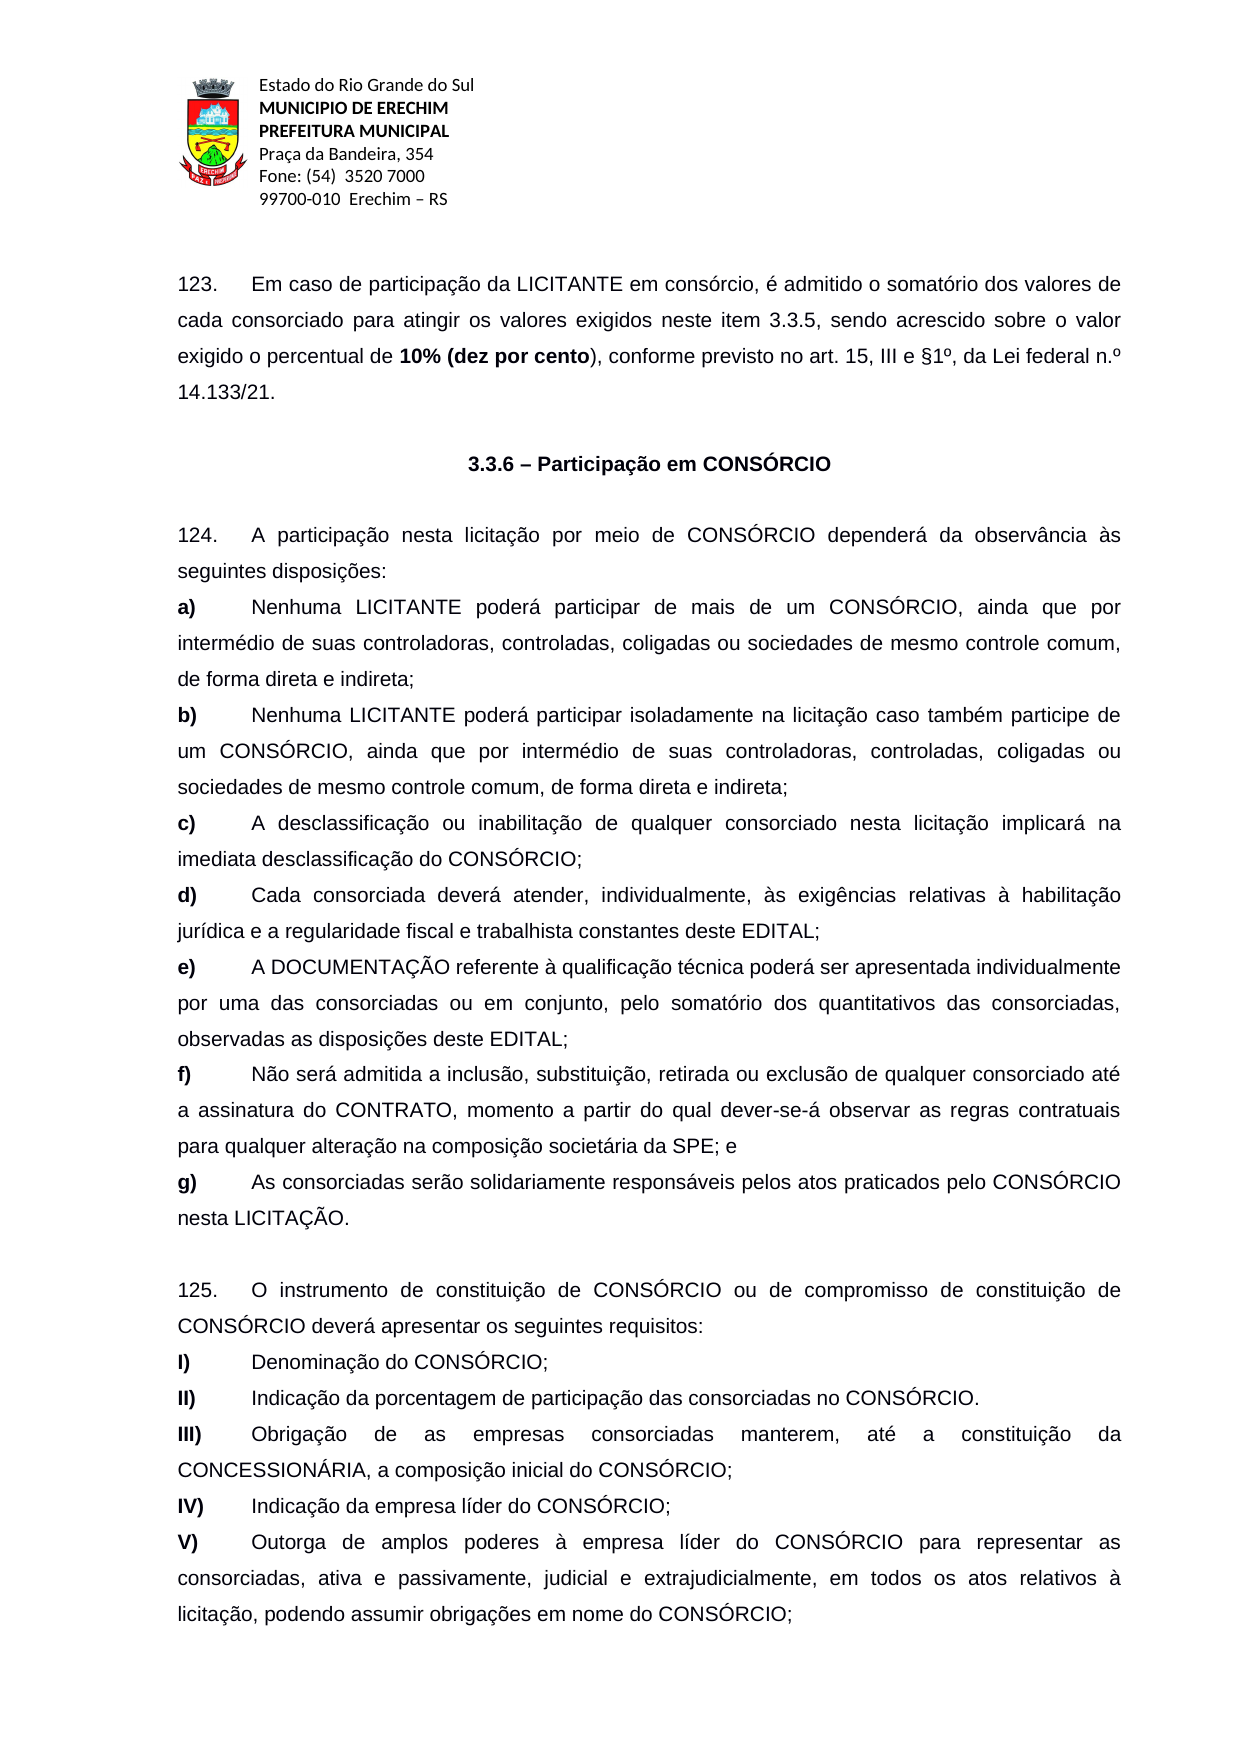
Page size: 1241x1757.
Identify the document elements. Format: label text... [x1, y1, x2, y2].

text b) Nenhuma LICITANTE poderá participar isoladamente na licitação caso também participe de um CONSÓRCIO, ainda que por intermédio de suas controladoras, controladas, coligadas ou sociedades de mesmo controle comum, de forma direta e indireta; [177, 703, 1122, 799]
text 123. Em caso de participação da LICITANTE em consórcio, é admitido o somatório dos valores de cada consorciado para atingir os valores exigidos neste item 3.3.5, sendo acrescido sobre o valor exigido o percentual de 10% (dez por cento), conforme previsto no art. 15, III e §1º, da Lei federal n.º 14.133/21. [177, 272, 1122, 403]
text 124. A participação nesta licitação por meio de CONSÓRCIO dependerá da observância às seguintes disposições: [177, 523, 1122, 583]
picture [177, 77, 248, 188]
text a) Nenhuma LICITANTE poderá participar de mais de um CONSÓRCIO, ainda que por intermédio de suas controladoras, controladas, coligadas ou sociedades de mesmo controle comum, de forma direta e indireta; [177, 595, 1122, 691]
text IV) Indicação da empresa líder do CONSÓRCIO; [177, 1493, 1122, 1517]
text 3.3.6 – Participação em CONSÓRCIO [177, 451, 1122, 475]
text III) Obrigação de as empresas consorciadas manterem, até a constituição da CONCESSIONÁRIA, a composição inicial do CONSÓRCIO; [177, 1422, 1122, 1482]
text I) Denominação do CONSÓRCIO; [177, 1350, 1122, 1374]
text e) A DOCUMENTAÇÃO referente à qualificação técnica poderá ser apresentada individualmente por uma das consorciadas ou em conjunto, pelo somatório dos quantitativos das consorciadas, observadas as disposições deste EDITAL; [177, 954, 1122, 1050]
text g) As consorciadas serão solidariamente responsáveis pelos atos praticados pelo CONSÓRCIO nesta LICITAÇÃO. [177, 1170, 1122, 1230]
text II) Indicação da porcentagem de participação das consorciadas no CONSÓRCIO. [177, 1386, 1122, 1410]
text 125. O instrumento de constituição de CONSÓRCIO ou de compromisso de constituição de CONSÓRCIO deverá apresentar os seguintes requisitos: [177, 1278, 1122, 1338]
text f) Não será admitida a inclusão, substituição, retirada ou exclusão de qualquer consorciado até a assinatura do CONTRATO, momento a partir do qual dever-se-á observar as regras contratuais para qualquer alteração na composição societária da SPE; e [177, 1062, 1122, 1158]
text c) A desclassificação ou inabilitação de qualquer consorciado nesta licitação implicará na imediata desclassificação do CONSÓRCIO; [177, 811, 1122, 871]
text d) Cada consorciada deverá atender, individualmente, às exigências relativas à habilitação jurídica e a regularidade fiscal e trabalhista constantes deste EDITAL; [177, 883, 1122, 942]
text V) Outorga de amplos poderes à empresa líder do CONSÓRCIO para representar as consorciadas, ativa e passivamente, judicial e extrajudicialmente, em todos os atos relativos à licitação, podendo assumir obrigações em nome do CONSÓRCIO; [177, 1529, 1122, 1625]
